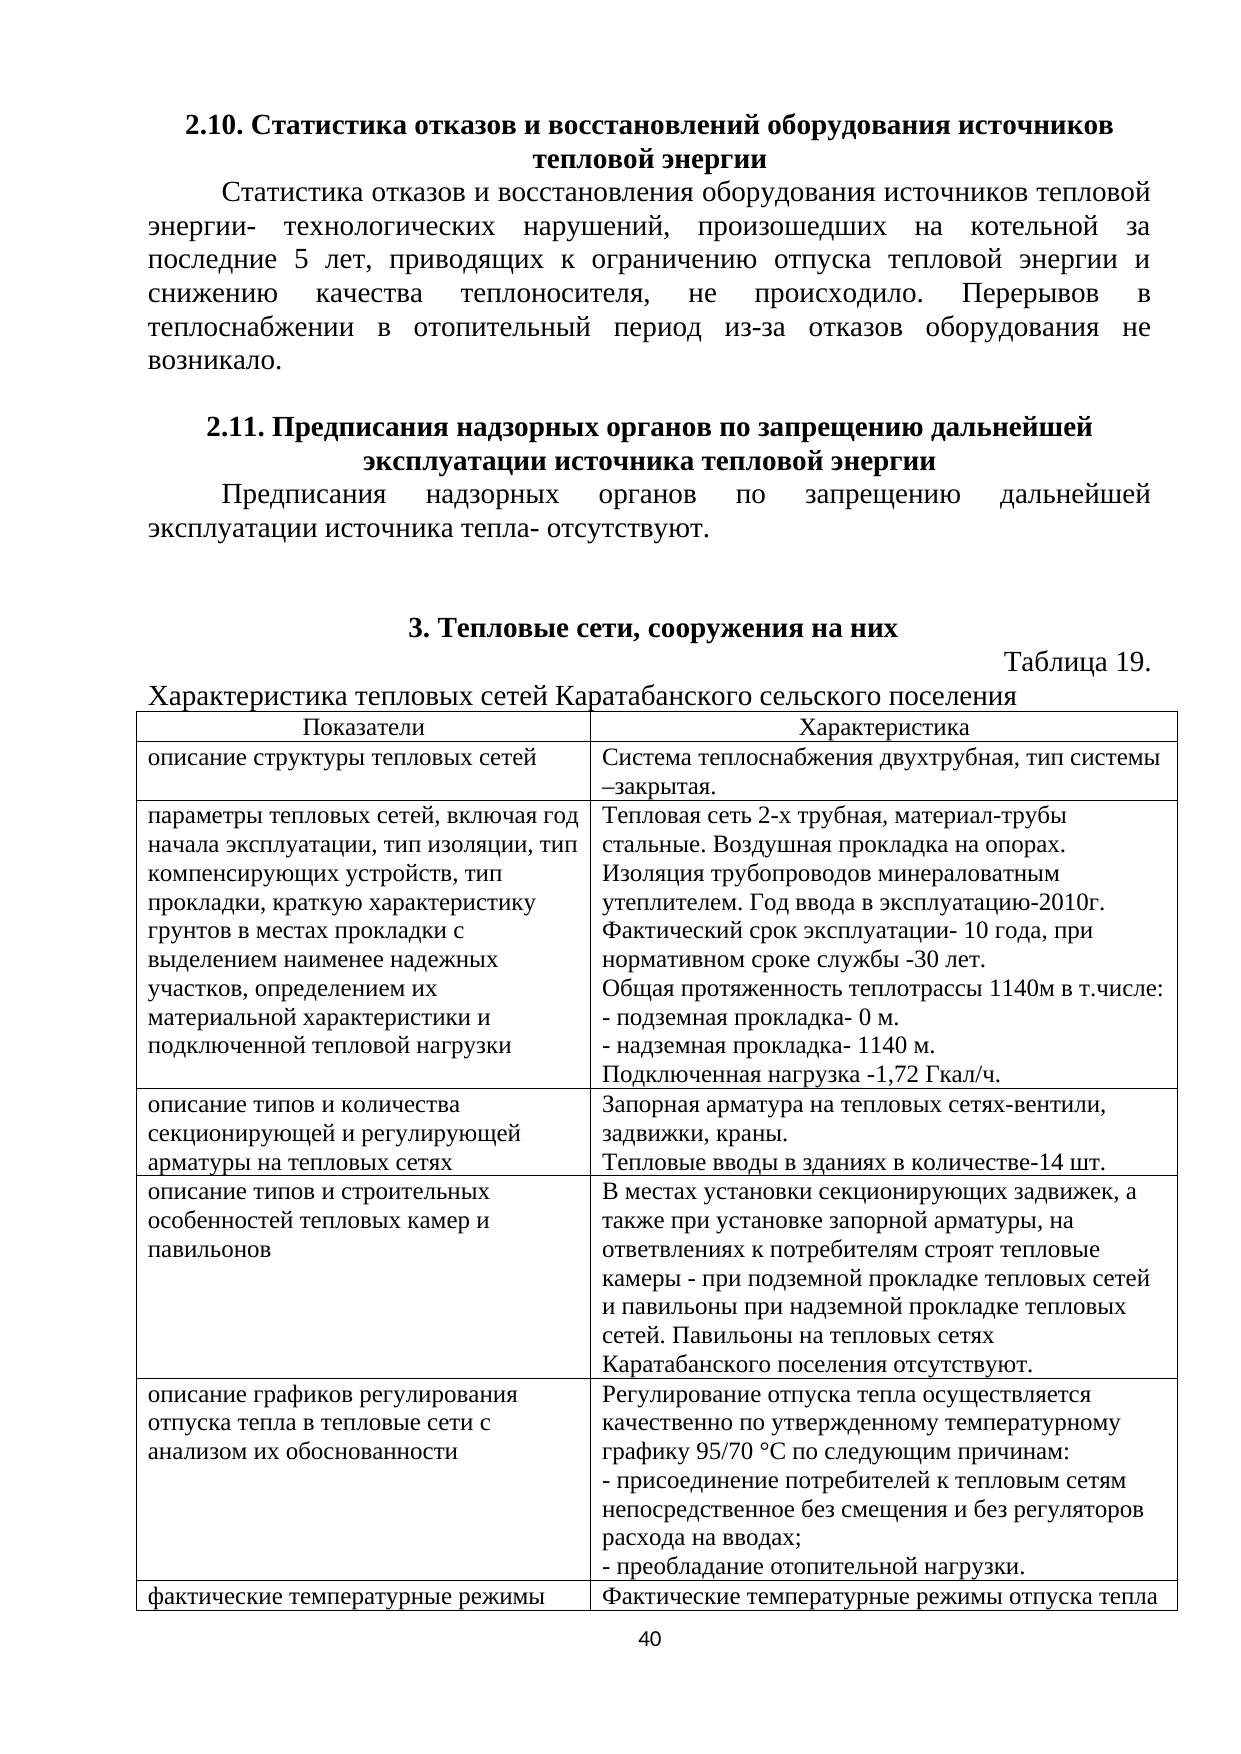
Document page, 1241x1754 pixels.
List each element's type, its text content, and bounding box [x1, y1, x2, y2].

table_header Характеристика [591, 712, 1177, 741]
table_cell Запорная арматура на тепловых сетях-вентили, задвижки, краны. Тепловые вводы в зданиях в количестве-14 шт. [591, 1089, 1177, 1175]
subtitle 2.10. Статистика отказов и восстановлений оборудования источников тепловой энергии [148, 107, 1152, 174]
table_cell описание структуры тепловых сетей [137, 742, 590, 799]
table_cell В местах установки секционирующих задвижек, а также при установке запорной арматуры, на ответвлениях к потребителям строят тепловые камеры - при подземной прокладке тепловых сетей и павильоны при надземной прокладке тепловых сетей. Павильоны на тепловых сетях Каратабанского поселения отсутствуют. [591, 1176, 1177, 1378]
text Таблица 19. [148, 644, 1152, 678]
table_cell описание графиков регулирования отпуска тепла в тепловые сети с анализом их обоснованности [137, 1379, 590, 1580]
text Характеристика тепловых сетей Каратабанского сельского поселения [148, 678, 1152, 711]
table_cell Тепловая сеть 2-х трубная, материал-трубы стальные. Воздушная прокладка на опорах. Изоляция трубопроводов минераловатным утеплителем. Год ввода в эксплуатацию-2010г. Фактический срок эксплуатации- 10 года, при нормативном сроке службы -30 лет. Общая протяженность теплотрассы 1140м в т.числе: - подземная прокладка- 0 м. - надземная прокладка- 1140 м. Подключенная нагрузка -1,72 Гкал/ч. [591, 801, 1177, 1088]
text Предписания надзорных органов по запрещению дальнейшей эксплуатации источника тепла- отсутствуют. [148, 476, 1152, 543]
table_cell описание типов и строительных особенностей тепловых камер и павильонов [137, 1176, 590, 1378]
table_header Показатели [137, 712, 590, 741]
subtitle 2.11. Предписания надзорных органов по запрещению дальнейшей эксплуатации источника тепловой энергии [148, 409, 1152, 476]
table_cell Регулирование отпуска тепла осуществляется качественно по утвержденному температурному графику 95/70 °C по следующим причинам: - присоединение потребителей к тепловым сетям непосредственное без смещения и без регуляторов расхода на вводах; - преобладание отопительной нагрузки. [591, 1379, 1177, 1580]
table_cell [591, 1581, 1177, 1610]
table_cell описание типов и количества секционирующей и регулирующей арматуры на тепловых сетях [137, 1089, 590, 1175]
subtitle 3. Тепловые сети, сооружения на них [148, 611, 1152, 644]
table_cell Система теплоснабжения двухтрубная, тип системы –закрытая. [591, 742, 1177, 799]
text Статистика отказов и восстановления оборудования источников тепловой энергии- технологических нарушений, произошедших на котельной за последние 5 лет, приводящих к ограничению отпуска тепловой энергии и снижению качества теплоносителя, не происходило. Перерывов в теплоснабжении в отопительный период из-за отказов оборудования не возникало. [148, 174, 1152, 376]
table_cell параметры тепловых сетей, включая год начала эксплуатации, тип изоляции, тип компенсирующих устройств, тип прокладки, краткую характеристику грунтов в местах прокладки с выделением наименее надежных участков, определением их материальной характеристики и подключенной тепловой нагрузки [137, 801, 590, 1088]
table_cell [137, 1581, 590, 1610]
